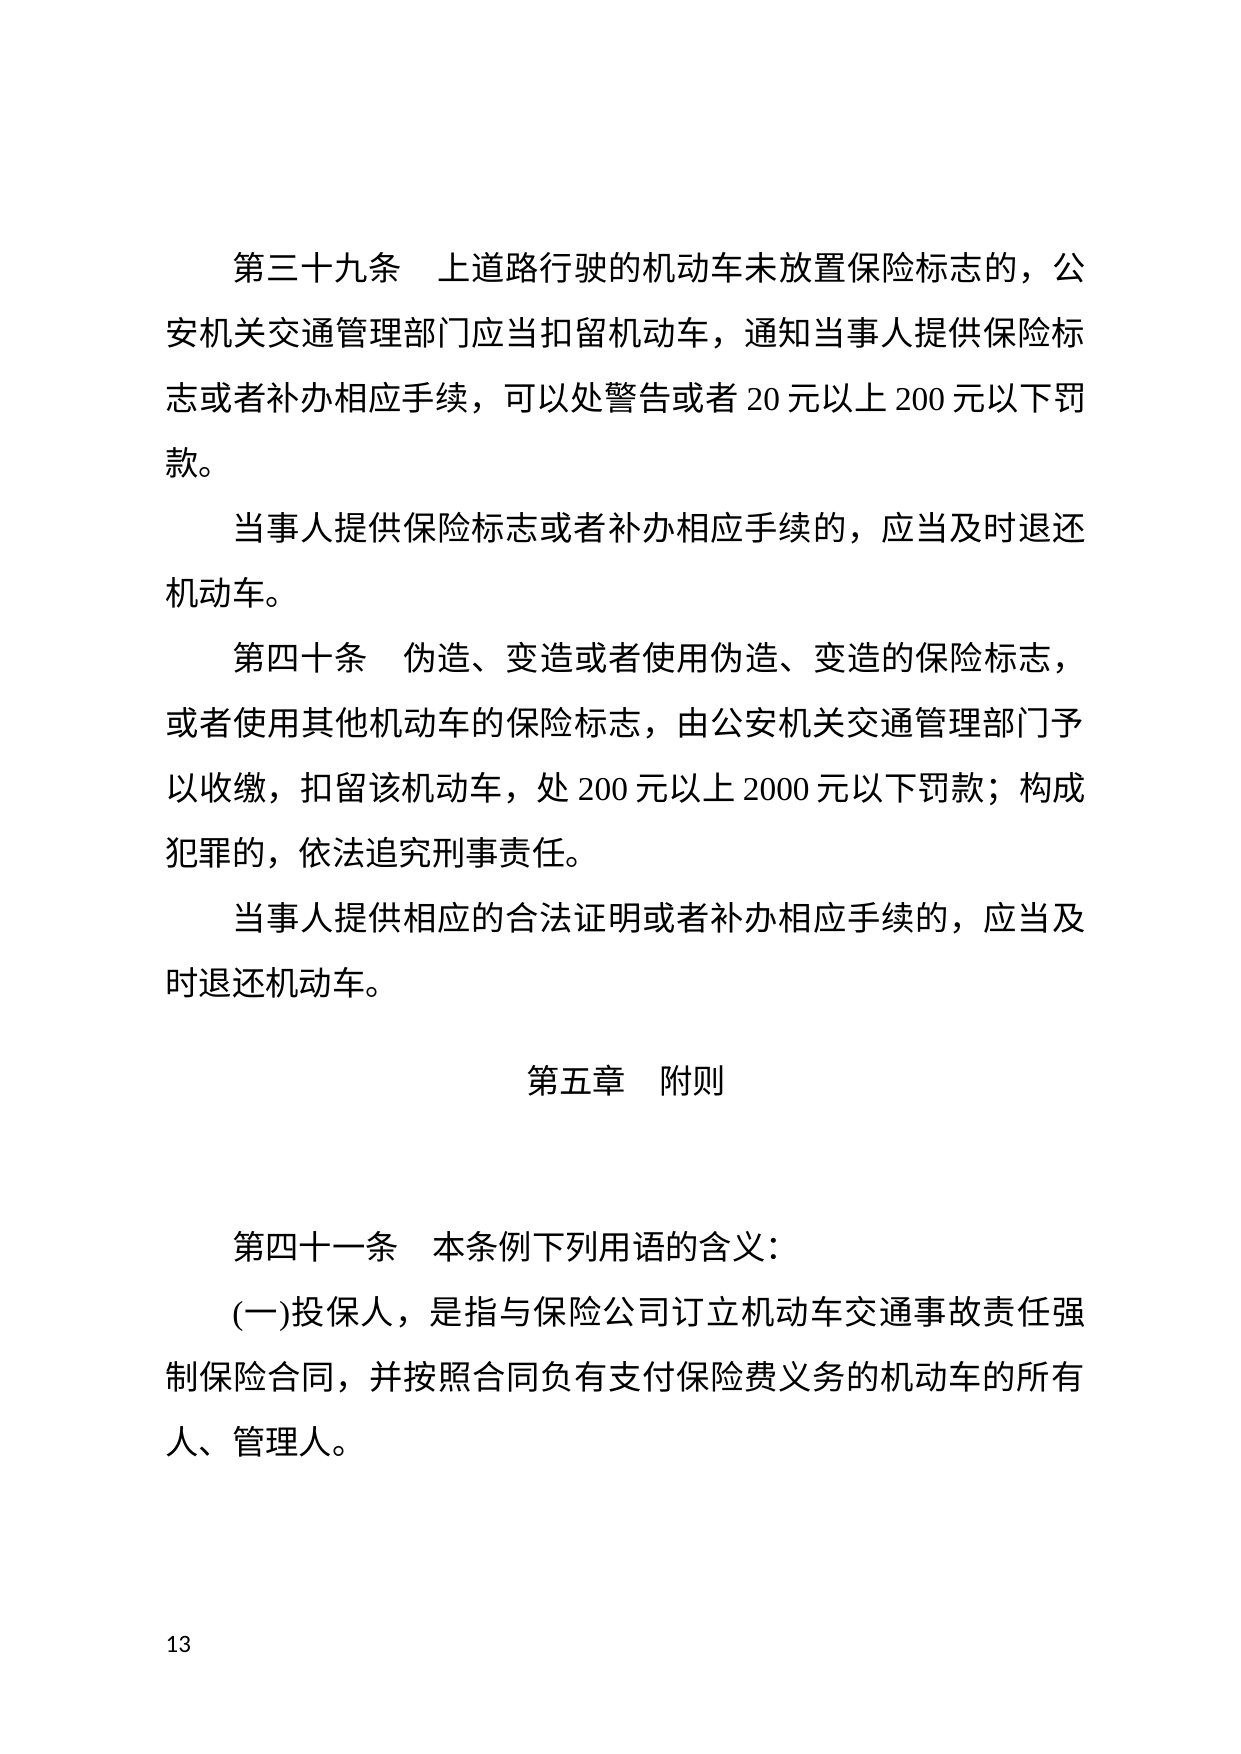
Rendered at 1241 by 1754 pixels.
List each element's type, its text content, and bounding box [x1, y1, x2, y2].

text 当事人提供相应的合法证明或者补办相应手续的，应当及时退还机动车。 [165, 883, 1087, 1013]
text 第四十条 伪造、变造或者使用伪造、变造的保险标志，或者使用其他机动车的保险标志，由公安机关交通管理部门予以收缴，扣留该机动车，处200元以上2000元以下罚款；构成犯罪的，依法追究刑事责任。 [165, 623, 1087, 883]
text 当事人提供保险标志或者补办相应手续的，应当及时退还机动车。 [165, 493, 1087, 623]
subtitle 第五章 附则 [165, 1046, 1087, 1111]
text (一)投保人，是指与保险公司订立机动车交通事故责任强制保险合同，并按照合同负有支付保险费义务的机动车的所有人、管理人。 [165, 1277, 1087, 1472]
text 第三十九条 上道路行驶的机动车未放置保险标志的，公安机关交通管理部门应当扣留机动车，通知当事人提供保险标志或者补办相应手续，可以处警告或者20元以上200元以下罚款。 [165, 233, 1087, 493]
text 第四十一条 本条例下列用语的含义： [165, 1212, 1087, 1277]
